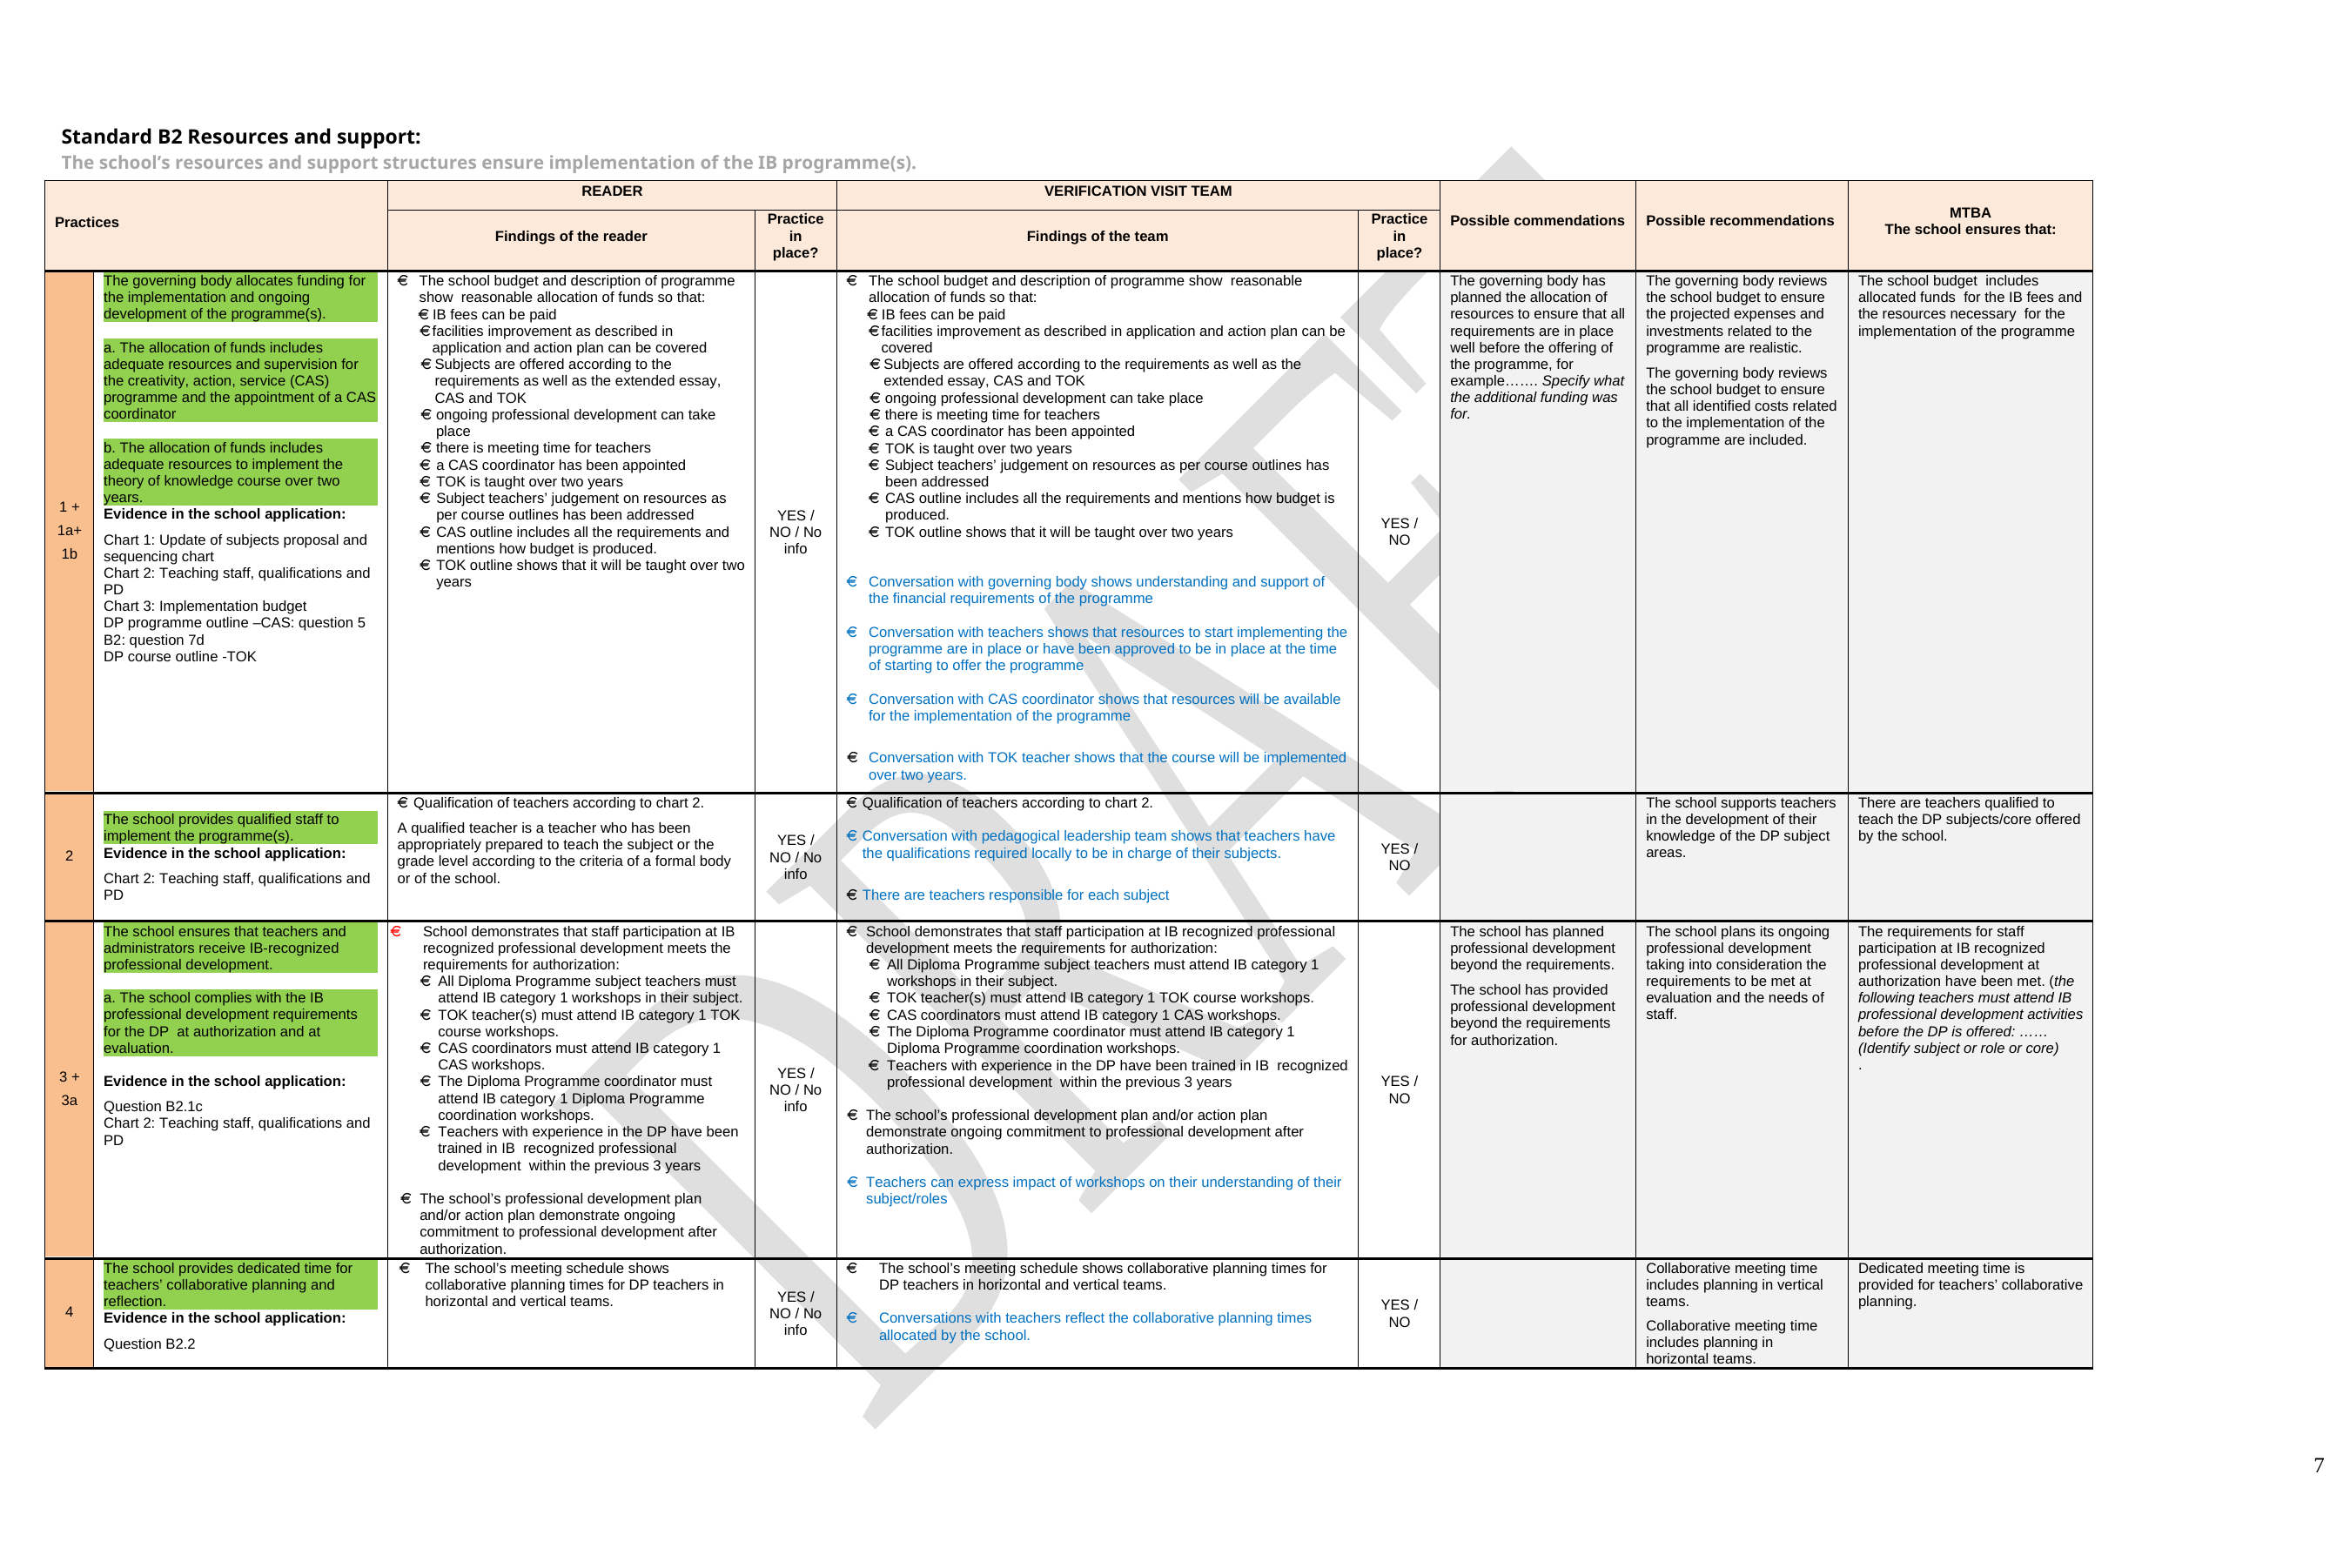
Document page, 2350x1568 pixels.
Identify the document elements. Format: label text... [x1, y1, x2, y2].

table_cell YES / NO / No info [755, 794, 836, 920]
table_cell [1440, 794, 1635, 920]
table_cell The governing body has planned the allocation of resources to ensure that all requirements are in place well before the offering of the programme, for example……. Specify what the additional funding was for. [1440, 272, 1635, 791]
table_cell YES / NO / No info [755, 922, 836, 1256]
table_cell Findings of the reader [388, 211, 755, 270]
table_header READER [388, 181, 836, 210]
table_cell The governing body reviews the school budget to ensure the projected expenses and investments related to the programme are realistic. The governing body reviews the school budget to ensure that all identified costs related to the implementation of the programme are included. [1636, 272, 1848, 791]
table_cell 1 + 1a+1b [45, 272, 93, 791]
table_cell Practice in place? [755, 211, 836, 270]
table_cell School demonstrates that staff participation at IB recognized professional development meets the requirements for authorization: All Diploma Programme subject teachers must attend IB category 1 workshops in their subject. TOK teacher(s) must attend IB category 1 TOK course workshops. CAS coordinators must attend IB category 1 CAS workshops. The Diploma Programme coordinator must attend IB category 1 Diploma Programme coordination workshops. Teachers with experience in the DP have been trained in IB recognized professional development within the previous 3 years The school’s professional development plan and/or action plan demonstrate ongoing commitment to professional development after authorization. Teachers can express impact of workshops on their understanding of their subject/roles [837, 922, 1358, 1256]
table_cell The school supports teachers in the development of their knowledge of the DP subject areas. [1636, 794, 1848, 920]
table_cell YES / NO / No info [755, 272, 836, 791]
table_cell Collaborative meeting time includes planning in vertical teams. Collaborative meeting time includes planning in horizontal teams. [1636, 1260, 1848, 1367]
table_cell The school budget and description of programme show reasonable allocation of funds so that: IB fees can be paid facilities improvement as described in application and action plan can be covered Subjects are offered according to the requirements as well as the extended essay, CAS and TOK ongoing professional development can take place there is meeting time for teachers a CAS coordinator has been appointed TOK is taught over two years Subject teachers’ judgement on resources as per course outlines has been addressed CAS outline includes all the requirements and mentions how budget is produced. TOK outline shows that it will be taught over two years Conversation with governing body shows understanding and support of the financial requirements of the programme Conversation with teachers shows that resources to start implementing the programme are in place or have been approved to be in place at the time of starting to offer the programme Conversation with CAS coordinator shows that resources will be available for the implementation of the programme Conversation with TOK teacher shows that the course will be implemented over two years. [837, 272, 1358, 791]
table_cell YES / NO / No info [755, 1260, 836, 1367]
table_header Possible commendations [1440, 181, 1635, 270]
table_cell The school ensures that teachers and administrators receive IB-recognized professional development. a. The school complies with the IB professional development requirements for the DP at authorization and at evaluation. Evidence in the school application: Question B2.1c Chart 2: Teaching staff, qualifications and PD [94, 922, 387, 1256]
table_cell The school plans its ongoing professional development taking into consideration the requirements to be met at evaluation and the needs of staff. [1636, 922, 1848, 1256]
text Standard B2 Resources and support: [61, 123, 2324, 150]
table_cell The school budget and description of programme show reasonable allocation of funds so that: IB fees can be paid facilities improvement as described in application and action plan can be covered Subjects are offered according to the requirements as well as the extended essay, CAS and TOK ongoing professional development can take place there is meeting time for teachers a CAS coordinator has been appointed TOK is taught over two years Subject teachers’ judgement on resources as per course outlines has been addressed CAS outline includes all the requirements and mentions how budget is produced. TOK outline shows that it will be taught over two years [388, 272, 755, 791]
table_cell YES / NO [1359, 1260, 1440, 1367]
table_cell YES / NO [1359, 272, 1440, 791]
table_cell [1440, 1260, 1635, 1367]
table_header VERIFICATION VISIT TEAM [837, 181, 1440, 210]
table_cell The school provides dedicated time for teachers’ collaborative planning and reflection. Evidence in the school application: Question B2.2 [94, 1260, 387, 1367]
table_cell The school’s meeting schedule shows collaborative planning times for DP teachers in horizontal and vertical teams. Conversations with teachers reflect the collaborative planning times allocated by the school. [837, 1260, 1358, 1367]
table_cell The requirements for staff participation at IB recognized professional development at authorization have been met. (the following teachers must attend IB professional development activities before the DP is offered: ……(Identify subject or role or core) . [1849, 922, 2092, 1256]
table_cell Dedicated meeting time is provided for teachers’ collaborative planning. [1849, 1260, 2092, 1367]
table_cell YES / NO [1359, 794, 1440, 920]
text The school’s resources and support structures ensure implementation of the IB programme(s). [61, 150, 2324, 174]
table_cell Practice in place? [1359, 211, 1440, 270]
table_cell The school has planned professional development beyond the requirements. The school has provided professional development beyond the requirements for authorization. [1440, 922, 1635, 1256]
table_cell School demonstrates that staff participation at IB recognized professional development meets the requirements for authorization: All Diploma Programme subject teachers must attend IB category 1 workshops in their subject. TOK teacher(s) must attend IB category 1 TOK course workshops. CAS coordinators must attend IB category 1 CAS workshops. The Diploma Programme coordinator must attend IB category 1 Diploma Programme coordination workshops. Teachers with experience in the DP have been trained in IB recognized professional development within the previous 3 years The school’s professional development plan and/or action plan demonstrate ongoing commitment to professional development after authorization. [388, 922, 755, 1256]
table_cell 3 + 3a [45, 922, 93, 1256]
table_cell The school’s meeting schedule shows collaborative planning times for DP teachers in horizontal and vertical teams. [388, 1260, 755, 1367]
table_cell 4 [45, 1260, 93, 1367]
table_header Practices [45, 181, 387, 270]
table_cell The school budget includes allocated funds for the IB fees and the resources necessary for the implementation of the programme [1849, 272, 2092, 791]
table_cell There are teachers qualified to teach the DP subjects/core offered by the school. [1849, 794, 2092, 920]
table_cell Qualification of teachers according to chart 2. A qualified teacher is a teacher who has been appropriately prepared to teach the subject or the grade level according to the criteria of a formal body or of the school. [388, 794, 755, 920]
table_cell The governing body allocates funding for the implementation and ongoing development of the programme(s). a. The allocation of funds includes adequate resources and supervision for the creativity, action, service (CAS) programme and the appointment of a CAS coordinator b. The allocation of funds includes adequate resources to implement the theory of knowledge course over two years. Evidence in the school application: Chart 1: Update of subjects proposal and sequencing chart Chart 2: Teaching staff, qualifications and PD Chart 3: Implementation budget DP programme outline –CAS: question 5 B2: question 7d DP course outline -TOK [94, 272, 387, 791]
table_cell YES / NO [1359, 922, 1440, 1256]
table_cell Qualification of teachers according to chart 2. Conversation with pedagogical leadership team shows that teachers have the qualifications required locally to be in charge of their subjects. There are teachers responsible for each subject [837, 794, 1358, 920]
table_cell Findings of the team [837, 211, 1358, 270]
table_cell 2 [45, 794, 93, 920]
table_cell The school provides qualified staff to implement the programme(s). Evidence in the school application: Chart 2: Teaching staff, qualifications and PD [94, 794, 387, 920]
table_header MTBA The school ensures that: [1849, 181, 2092, 270]
table_header Possible recommendations [1636, 181, 1848, 270]
